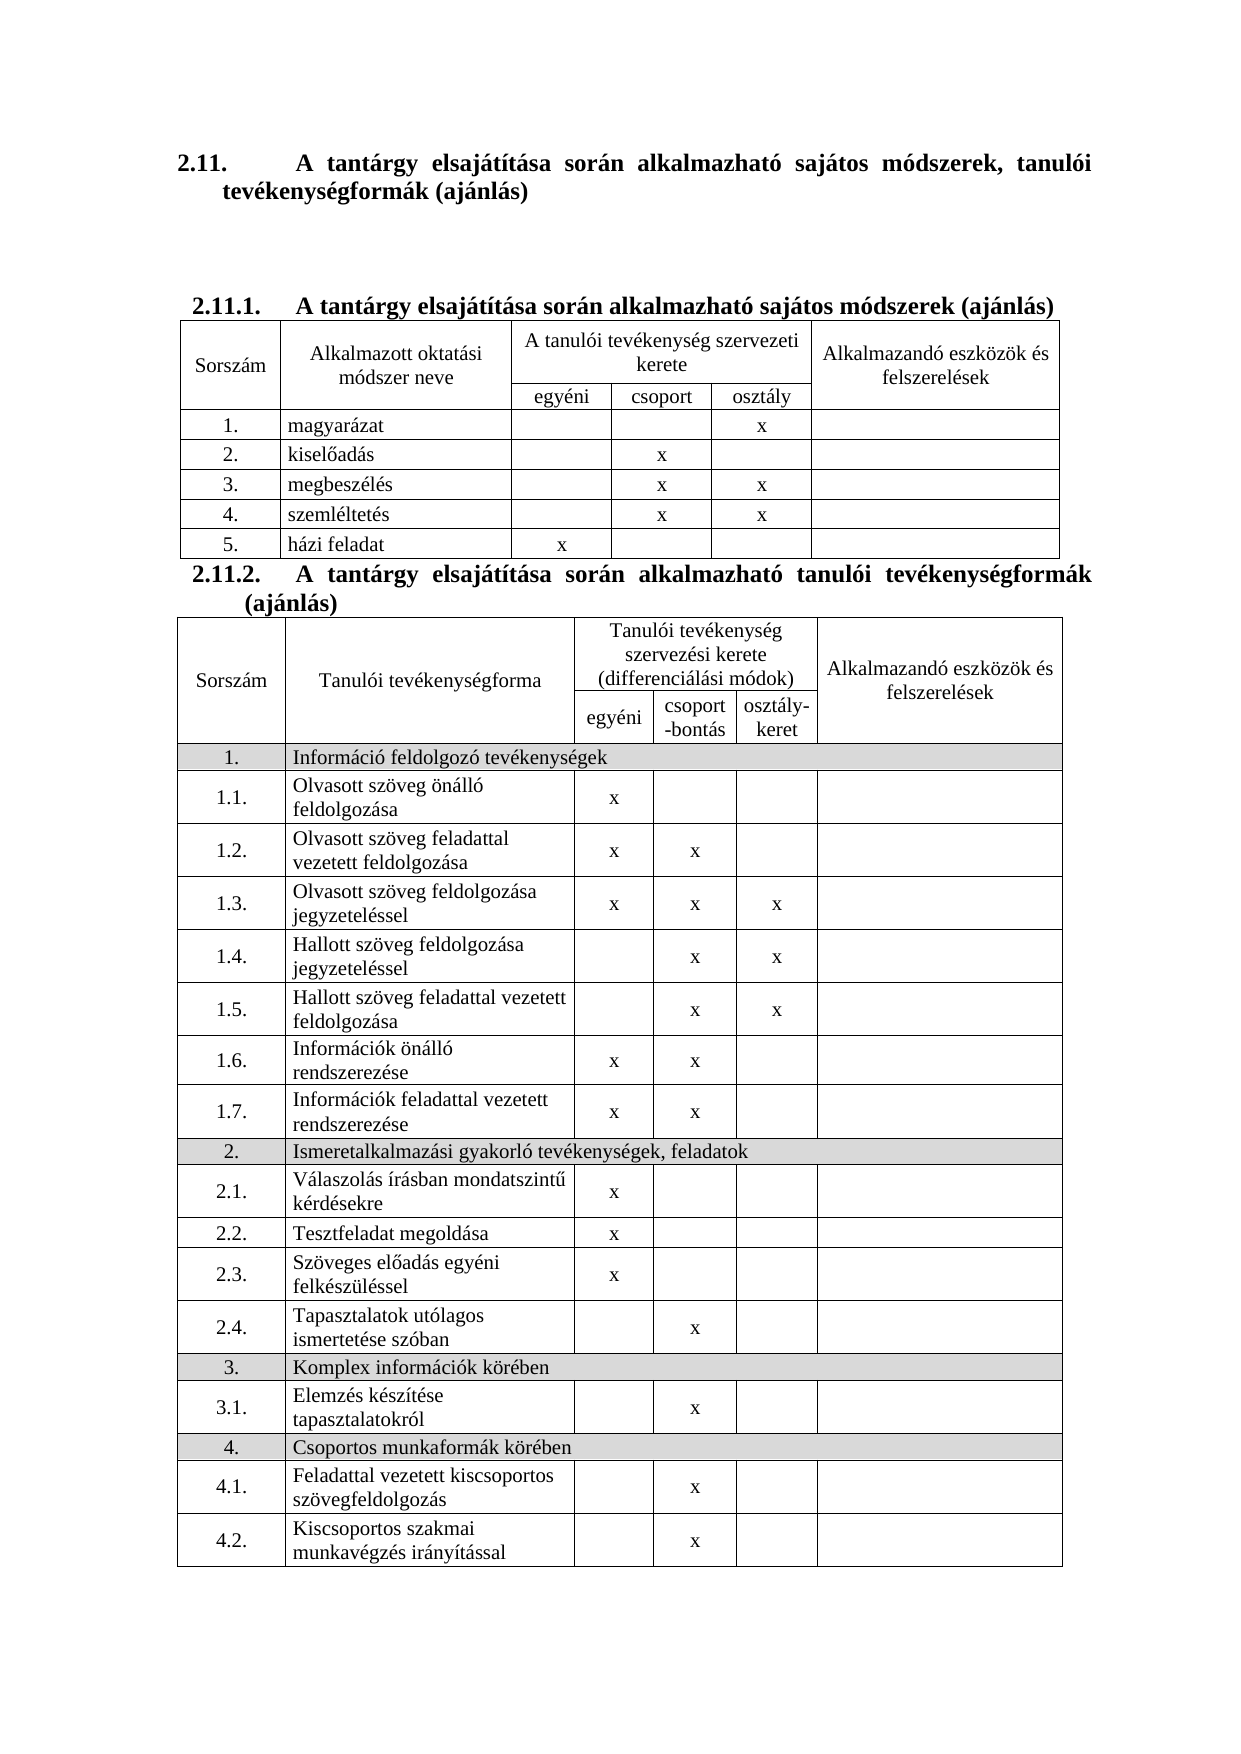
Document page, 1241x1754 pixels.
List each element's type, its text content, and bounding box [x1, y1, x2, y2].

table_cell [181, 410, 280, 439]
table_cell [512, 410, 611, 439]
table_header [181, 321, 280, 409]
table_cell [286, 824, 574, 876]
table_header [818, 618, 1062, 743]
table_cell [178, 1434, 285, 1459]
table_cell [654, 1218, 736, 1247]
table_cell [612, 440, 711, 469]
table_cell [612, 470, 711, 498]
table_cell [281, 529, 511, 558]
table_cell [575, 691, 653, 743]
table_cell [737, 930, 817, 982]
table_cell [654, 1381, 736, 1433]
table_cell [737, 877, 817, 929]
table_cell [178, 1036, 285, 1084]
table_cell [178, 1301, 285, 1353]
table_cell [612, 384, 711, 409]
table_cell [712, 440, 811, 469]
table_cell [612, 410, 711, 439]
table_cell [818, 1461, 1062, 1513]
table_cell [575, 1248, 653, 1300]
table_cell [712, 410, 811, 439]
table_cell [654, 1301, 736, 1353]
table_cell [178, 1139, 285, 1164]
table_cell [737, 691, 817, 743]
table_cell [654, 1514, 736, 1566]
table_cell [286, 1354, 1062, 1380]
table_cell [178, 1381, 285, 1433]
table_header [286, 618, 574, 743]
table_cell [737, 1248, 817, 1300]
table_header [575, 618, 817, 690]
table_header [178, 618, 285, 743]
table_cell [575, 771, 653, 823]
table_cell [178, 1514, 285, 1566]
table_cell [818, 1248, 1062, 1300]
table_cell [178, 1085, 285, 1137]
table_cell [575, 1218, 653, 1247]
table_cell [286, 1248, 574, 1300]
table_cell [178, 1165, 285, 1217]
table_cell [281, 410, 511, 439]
list A tantárgy elsajátítása során alkalmazható sajátos módszerek (ajánlás) [192, 291, 1093, 320]
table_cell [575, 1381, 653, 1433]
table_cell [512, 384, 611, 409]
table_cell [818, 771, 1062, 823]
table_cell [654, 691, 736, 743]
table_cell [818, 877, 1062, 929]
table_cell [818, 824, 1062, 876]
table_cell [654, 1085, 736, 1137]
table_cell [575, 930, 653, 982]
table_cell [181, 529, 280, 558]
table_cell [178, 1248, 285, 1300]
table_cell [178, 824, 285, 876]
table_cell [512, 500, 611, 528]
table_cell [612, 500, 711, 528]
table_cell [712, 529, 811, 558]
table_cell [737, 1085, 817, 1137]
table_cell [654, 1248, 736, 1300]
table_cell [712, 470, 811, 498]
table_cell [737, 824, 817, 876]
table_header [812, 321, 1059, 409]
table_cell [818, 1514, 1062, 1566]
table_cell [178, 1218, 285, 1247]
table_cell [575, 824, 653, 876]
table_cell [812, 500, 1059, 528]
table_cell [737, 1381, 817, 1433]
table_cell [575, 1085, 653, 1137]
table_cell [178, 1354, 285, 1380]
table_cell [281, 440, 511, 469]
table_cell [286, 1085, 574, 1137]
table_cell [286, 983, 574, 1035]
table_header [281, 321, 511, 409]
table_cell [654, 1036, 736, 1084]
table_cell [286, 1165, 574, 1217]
list A tantárgy elsajátítása során alkalmazható tanulói tevékenységformák (ajánlás) [192, 559, 1093, 617]
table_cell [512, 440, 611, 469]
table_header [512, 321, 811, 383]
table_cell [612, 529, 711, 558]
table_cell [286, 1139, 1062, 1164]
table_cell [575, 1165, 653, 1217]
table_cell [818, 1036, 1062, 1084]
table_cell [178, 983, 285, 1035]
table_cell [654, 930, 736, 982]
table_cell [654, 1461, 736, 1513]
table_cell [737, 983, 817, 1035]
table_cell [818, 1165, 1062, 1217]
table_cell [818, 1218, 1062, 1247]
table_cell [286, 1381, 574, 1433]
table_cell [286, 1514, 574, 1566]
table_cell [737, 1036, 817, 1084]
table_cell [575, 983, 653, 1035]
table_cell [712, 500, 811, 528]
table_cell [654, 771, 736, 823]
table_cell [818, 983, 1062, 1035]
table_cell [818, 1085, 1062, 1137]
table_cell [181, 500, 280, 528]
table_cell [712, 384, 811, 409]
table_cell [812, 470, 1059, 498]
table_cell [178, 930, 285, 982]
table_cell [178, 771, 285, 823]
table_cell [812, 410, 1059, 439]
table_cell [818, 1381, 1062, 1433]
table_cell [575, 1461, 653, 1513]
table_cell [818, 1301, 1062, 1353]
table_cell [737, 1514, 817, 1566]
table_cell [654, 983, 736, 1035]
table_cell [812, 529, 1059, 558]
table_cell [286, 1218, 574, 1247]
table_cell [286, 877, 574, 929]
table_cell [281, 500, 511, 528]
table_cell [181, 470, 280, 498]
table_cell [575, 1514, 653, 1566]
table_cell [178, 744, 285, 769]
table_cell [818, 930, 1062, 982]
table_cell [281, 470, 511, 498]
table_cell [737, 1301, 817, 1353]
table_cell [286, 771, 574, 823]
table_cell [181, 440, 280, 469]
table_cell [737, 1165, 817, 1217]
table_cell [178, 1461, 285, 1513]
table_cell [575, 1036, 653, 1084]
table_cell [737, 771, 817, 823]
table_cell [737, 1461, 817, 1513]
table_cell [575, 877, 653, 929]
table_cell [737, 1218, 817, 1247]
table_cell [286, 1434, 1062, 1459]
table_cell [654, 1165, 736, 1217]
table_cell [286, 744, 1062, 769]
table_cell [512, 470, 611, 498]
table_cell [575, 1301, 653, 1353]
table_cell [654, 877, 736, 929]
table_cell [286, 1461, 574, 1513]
list A tantárgy elsajátítása során alkalmazható sajátos módszerek, tanulói tevékenységformák (ajánlás) [177, 148, 1093, 205]
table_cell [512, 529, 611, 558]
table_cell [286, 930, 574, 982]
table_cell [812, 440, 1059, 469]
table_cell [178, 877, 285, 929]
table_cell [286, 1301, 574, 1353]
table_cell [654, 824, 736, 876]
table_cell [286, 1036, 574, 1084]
